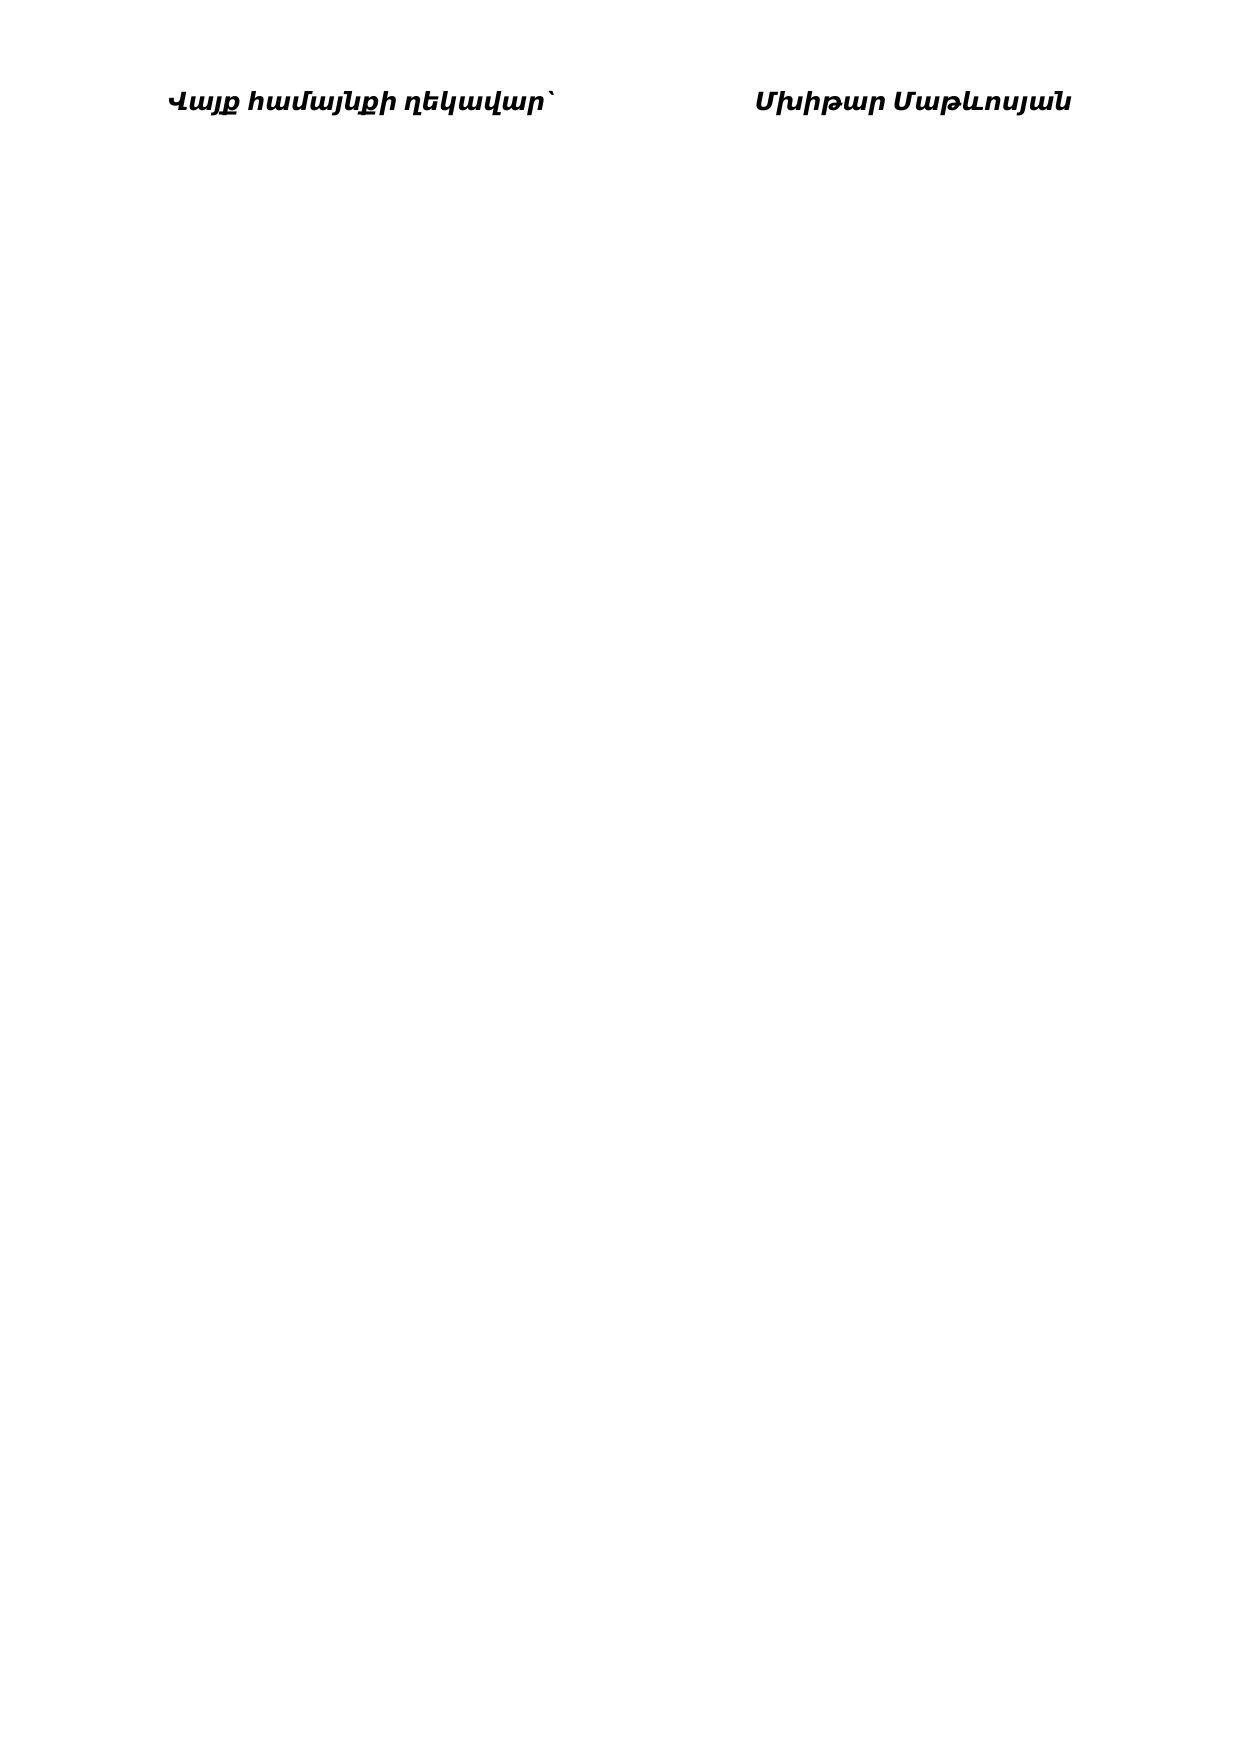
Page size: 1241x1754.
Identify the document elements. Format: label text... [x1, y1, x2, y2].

text Վայք համայնքի ղեկավար` Մխիթար Մաթևոսյան [59, 83, 1181, 117]
